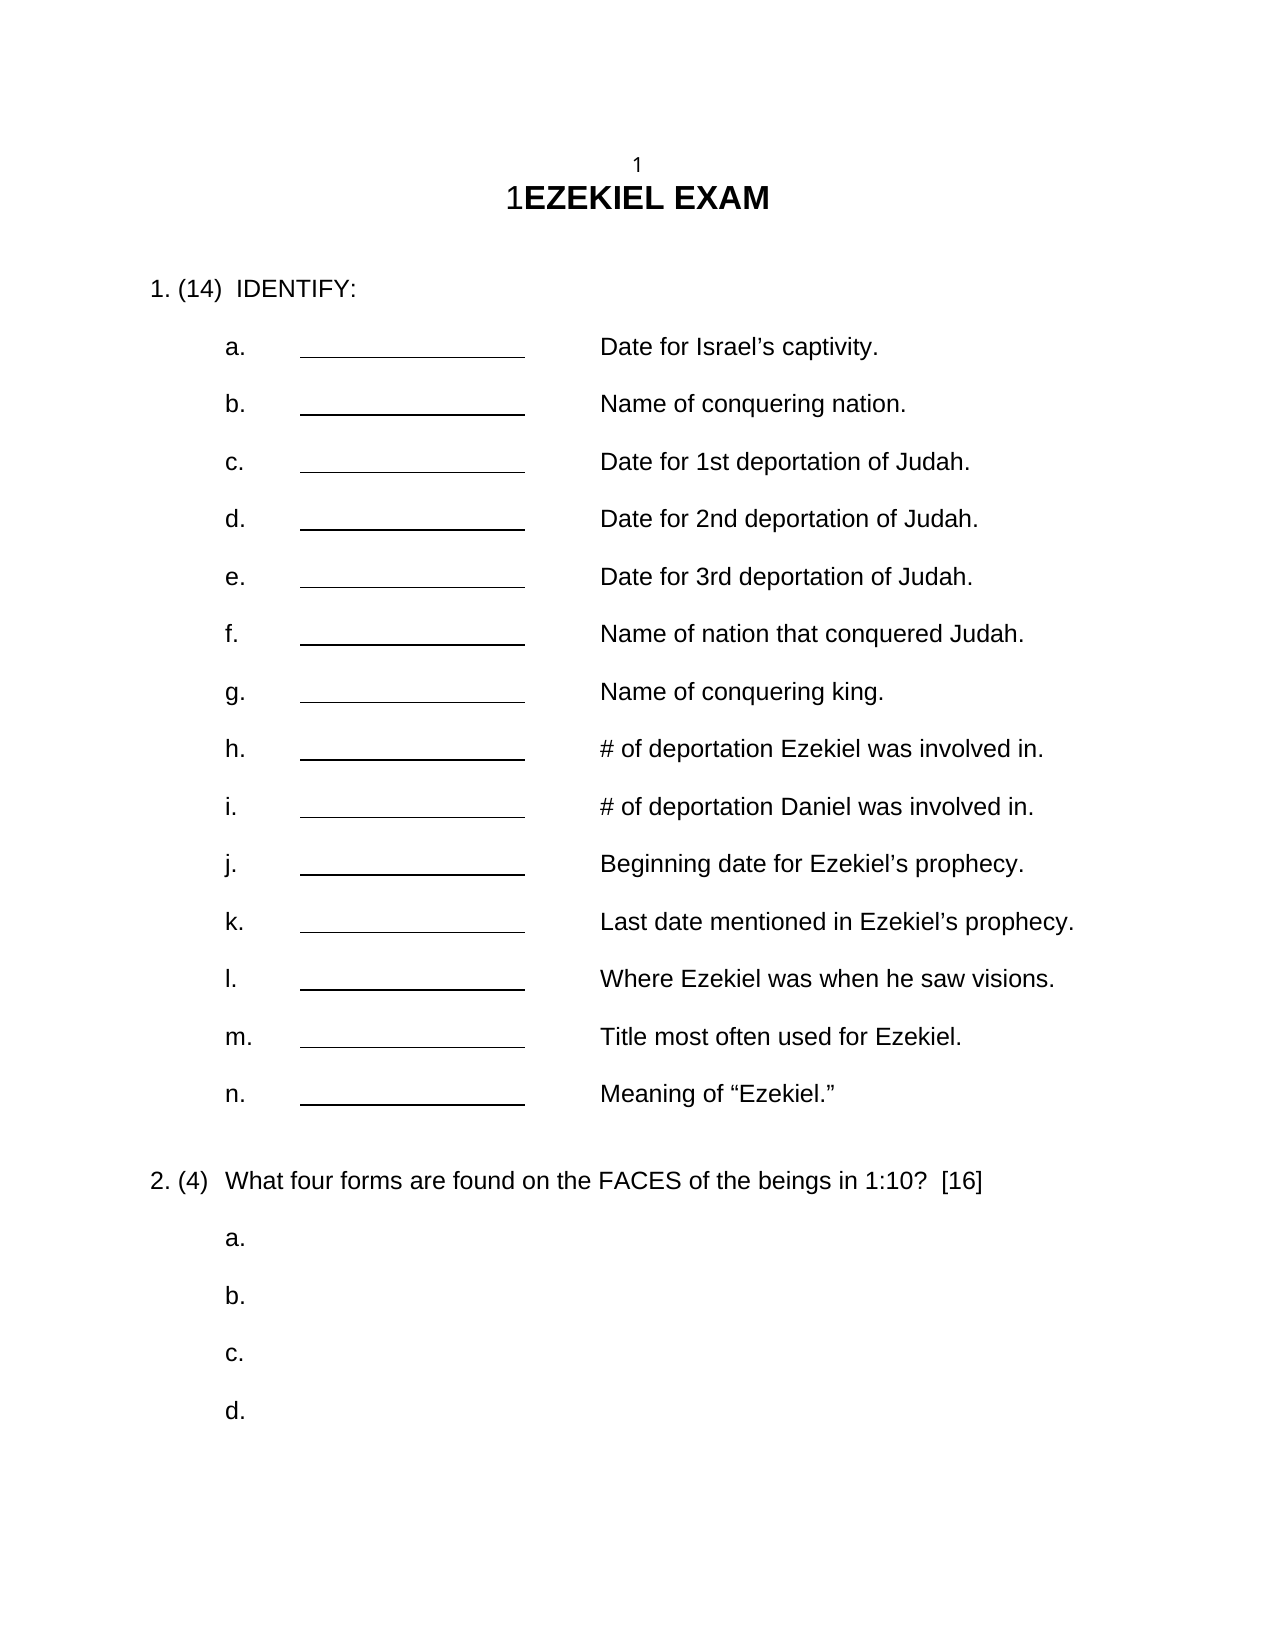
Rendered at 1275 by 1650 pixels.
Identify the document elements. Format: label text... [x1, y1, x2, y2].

text a. [150, 1223, 1125, 1252]
text h. # of deportation Ezekiel was involved in. [150, 734, 1125, 763]
text b. Name of conquering nation. [150, 389, 1125, 418]
text e. Date for 3rd deportation of Judah. [150, 562, 1125, 591]
text m. Title most often used for Ezekiel. [150, 1022, 1125, 1051]
text k. Last date mentioned in Ezekiel’s prophecy. [150, 907, 1125, 936]
text d. Date for 2nd deportation of Judah. [150, 504, 1125, 533]
text l. Where Ezekiel was when he saw visions. [150, 964, 1125, 993]
text 2. (4) What four forms are found on the FACES of the beings in 1:10? [16] [150, 1166, 1125, 1194]
text c. [150, 1338, 1125, 1367]
text f. Name of nation that conquered Judah. [150, 619, 1125, 648]
text a. Date for Israel’s captivity. [150, 332, 1125, 361]
text b. [150, 1281, 1125, 1309]
text 1. (14) IDENTIFY: [150, 274, 1125, 303]
text d. [150, 1396, 1125, 1424]
text c. Date for 1st deportation of Judah. [150, 447, 1125, 476]
text n. Meaning of “Ezekiel.” [150, 1079, 1125, 1108]
text j. Beginning date for Ezekiel’s prophecy. [150, 849, 1125, 878]
text i. # of deportation Daniel was involved in. [150, 792, 1125, 821]
text EZEKIEL EXAM [150, 150, 1125, 217]
text g. Name of conquering king. [150, 677, 1125, 706]
